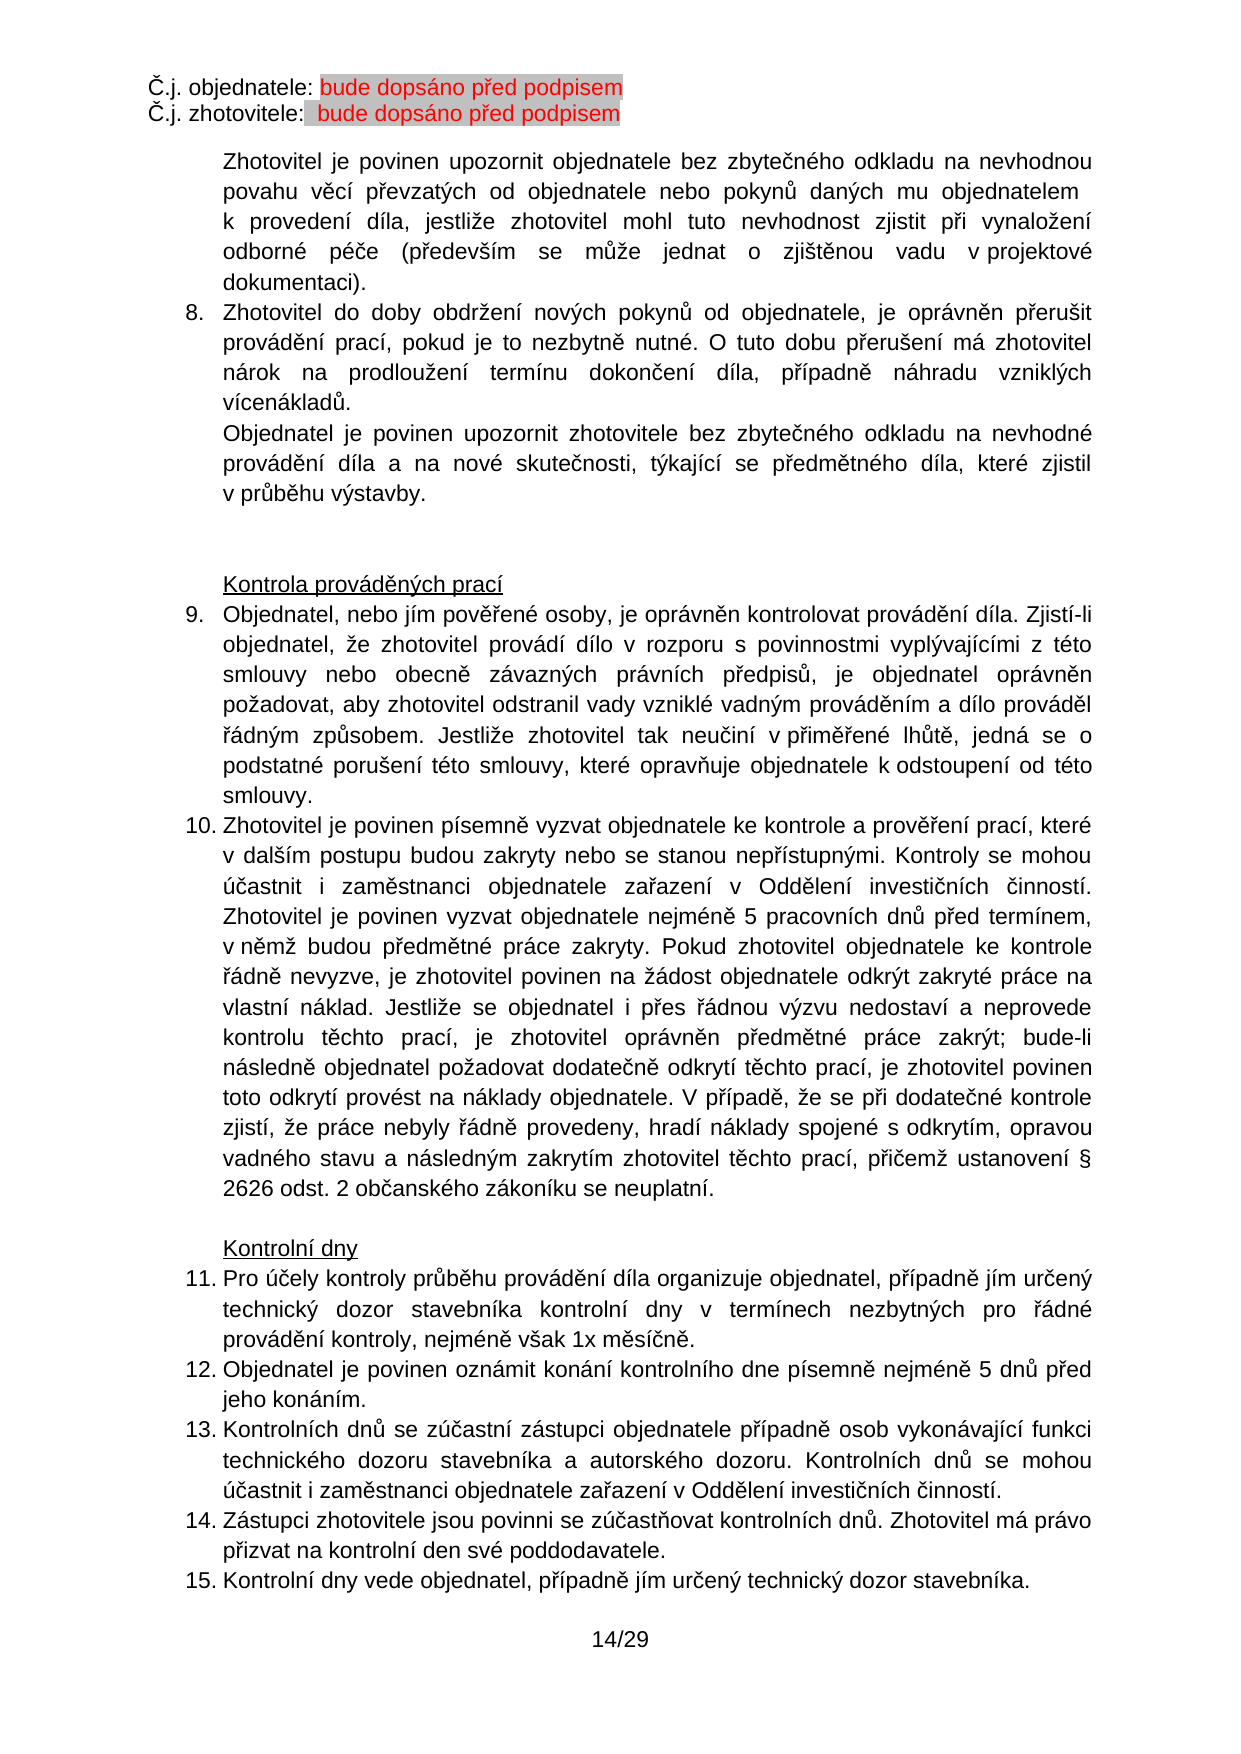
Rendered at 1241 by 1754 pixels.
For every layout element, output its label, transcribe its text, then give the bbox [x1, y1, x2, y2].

list Objednatel, nebo jím pověřené osoby, je oprávněn kontrolovat provádění díla. Zjistí-li objednatel, že zhotovitel provádí dílo v rozporu s povinnostmi vyplývajícími z této smlouvy nebo obecně závazných právních předpisů, je objednatel oprávněn požadovat, aby zhotovitel odstranil vady vzniklé vadným prováděním a dílo prováděl řádným způsobem. Jestliže zhotovitel tak neučiní v přiměřené lhůtě, jedná se o podstatné porušení této smlouvy, které opravňuje objednatele k odstoupení od této smlouvy. [185, 601, 1093, 808]
list Zhotovitel je povinen písemně vyzvat objednatele ke kontrole a prověření prací, které v dalším postupu budou zakryty nebo se stanou nepřístupnými. Kontroly se mohou účastnit i zaměstnanci objednatele zařazení v Oddělení investičních činností. Zhotovitel je povinen vyzvat objednatele nejméně 5 pracovních dnů před termínem, v němž budou předmětné práce zakryty. Pokud zhotovitel objednatele ke kontrole řádně nevyzve, je zhotovitel povinen na žádost objednatele odkrýt zakryté práce na vlastní náklad. Jestliže se objednatel i přes řádnou výzvu nedostaví a neprovede kontrolu těchto prací, je zhotovitel oprávněn předmětné práce zakrýt; bude-li následně objednatel požadovat dodatečně odkrytí těchto prací, je zhotovitel povinen toto odkrytí provést na náklady objednatele. V případě, že se při dodatečné kontrole zjistí, že práce nebyly řádně provedeny, hradí náklady spojené s odkrytím, opravou vadného stavu a následným zakrytím zhotovitel těchto prací, přičemž ustanovení § 2626 odst. 2 občanského zákoníku se neuplatní. [185, 812, 1093, 1201]
list Kontrola prováděných prací [223, 540, 1093, 597]
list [185, 148, 1093, 295]
list Zástupci zhotovitele jsou povinni se zúčastňovat kontrolních dnů. Zhotovitel má právo přizvat na kontrolní den své poddodavatele. [185, 1507, 1093, 1563]
list Zhotovitel do doby obdržení nových pokynů od objednatele, je oprávněn přerušit provádění prací, pokud je to nezbytně nutné. O tuto dobu přerušení má zhotovitel nárok na prodloužení termínu dokončení díla, případně náhradu vzniklých vícenákladů. Objednatel je povinen upozornit zhotovitele bez zbytečného odkladu na nevhodné provádění díla a na nové skutečnosti, týkající se předmětného díla, které zjistil v průběhu výstavby. [185, 299, 1093, 506]
list Kontrolní dny [223, 1235, 1093, 1261]
list Pro účely kontroly průběhu provádění díla organizuje objednatel, případně jím určený technický dozor stavebníka kontrolní dny v termínech nezbytných pro řádné provádění kontroly, nejméně však 1x měsíčně. [185, 1265, 1093, 1352]
list Kontrolních dnů se zúčastní zástupci objednatele případně osob vykonávající funkci technického dozoru stavebníka a autorského dozoru. Kontrolních dnů se mohou účastnit i zaměstnanci objednatele zařazení v Oddělení investičních činností. [185, 1416, 1093, 1503]
list Objednatel je povinen oznámit konání kontrolního dne písemně nejméně 5 dnů před jeho konáním. [185, 1356, 1093, 1412]
list Kontrolní dny vede objednatel, případně jím určený technický dozor stavebníka. [185, 1567, 1093, 1594]
